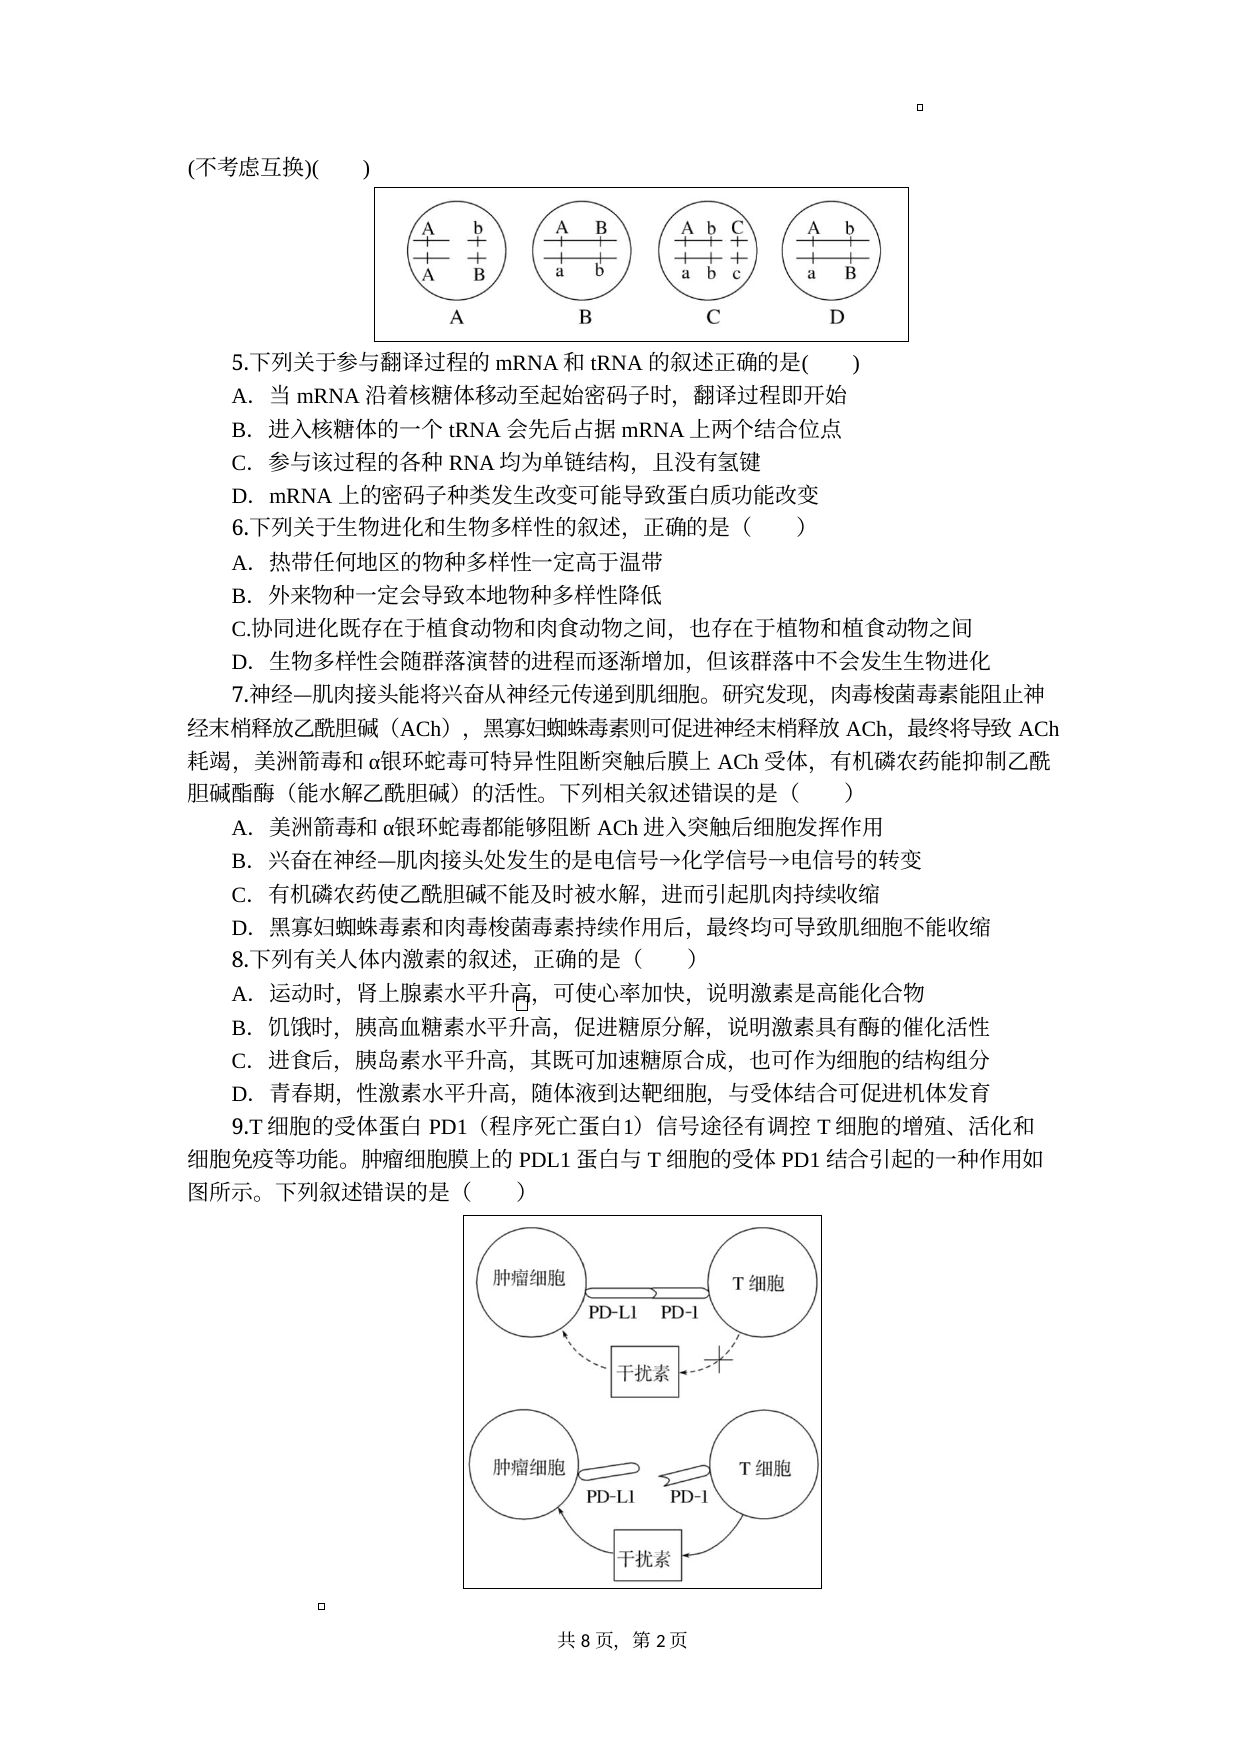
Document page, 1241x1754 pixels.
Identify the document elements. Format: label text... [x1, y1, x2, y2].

text 耗竭，美洲箭毒和α­银环蛇毒可特异性阻断突触后膜上 ACh 受体，有机磷农药能抑制乙酰 [188, 749, 1230, 774]
text A．当 mRNA 沿着核糖体移动至起始密码子时，翻译过程即开始 [231, 384, 1230, 409]
text A．运动时，肾上腺素水平升高，可使心率加快，说明激素是高能化合物 [231, 982, 1230, 1007]
text 共 8 页，第 2页 [557, 1628, 1230, 1652]
text D．黑寡妇蜘蛛毒素和肉毒梭菌毒素持续作用后，最终均可导致肌细胞不能收缩 [231, 915, 1230, 941]
text B．饥饿时，胰高血糖素水平升高，促进糖原分解，说明激素具有酶的催化活性 [231, 1015, 1230, 1040]
picture [464, 1216, 821, 1588]
text 5.下列关于参与翻译过程的 mRNA 和 tRNA 的叙述正确的是( ) [231, 351, 1230, 376]
text 6.下列关于生物进化和生物多样性的叙述，正确的是（ ） [231, 517, 1230, 540]
text B．外来物种一定会导致本地物种多样性降低 [231, 583, 1230, 608]
text A．美洲箭毒和α­银环蛇毒都能够阻断 ACh 进入突触后细胞发挥作用 [231, 816, 1230, 841]
text 经末梢释放乙酰胆碱（ACh），黑寡妇蜘蛛毒素则可促进神经末梢释放 ACh，最终将导致 ACh [188, 716, 1230, 741]
text (不考虑互换)( ) [188, 155, 1230, 180]
text C．有机磷农药使乙酰胆碱不能及时被水解，进而引起肌肉持续收缩 [231, 882, 1230, 907]
text 胆碱酯酶（能水解乙酰胆碱）的活性。下列相关叙述错误的是（ ） [188, 783, 1230, 806]
text C.协同进化既存在于植食动物和肉食动物之间，也存在于植物和植食动物之间 [231, 616, 1230, 642]
text 9.T 细胞的受体蛋白 PD­1（程序死亡蛋白­1）信号途径有调控 T 细胞的增殖、活化和 [231, 1114, 1230, 1140]
text B．进入核糖体的一个 tRNA 会先后占据 mRNA 上两个结合位点 [231, 417, 1230, 442]
text D．mRNA 上的密码子种类发生改变可能导致蛋白质功能改变 [231, 483, 1230, 509]
text 8.下列有关人体内激素的叙述，正确的是（ ） [231, 949, 1230, 972]
picture [375, 188, 908, 341]
text 图所示。下列叙述错误的是（ ） [188, 1182, 1230, 1204]
text B．兴奋在神经—肌肉接头处发生的是电信号→化学信号→电信号的转变 [231, 849, 1230, 874]
text 细胞免疫等功能。肿瘤细胞膜上的 PD­L1 蛋白与 T 细胞的受体 PD­1 结合引起的一种作用如 [188, 1148, 1230, 1173]
text C．参与该过程的各种 RNA 均为单链结构，且没有氢键 [231, 450, 1230, 476]
text D．生物多样性会随群落演替的进程而逐渐增加，但该群落中不会发生生物进化 [231, 649, 1230, 675]
text C．进食后，胰岛素水平升高，其既可加速糖原合成，也可作为细胞的结构组分 [231, 1048, 1230, 1073]
text 7.神经—肌肉接头能将兴奋从神经元传递到肌细胞。研究发现，肉毒梭菌毒素能阻止神 [231, 683, 1230, 708]
text A．热带任何地区的物种多样性一定高于温带 [231, 550, 1230, 575]
text D．青春期，性激素水平升高，随体液到达靶细胞，与受体结合可促进机体发育 [231, 1081, 1230, 1107]
